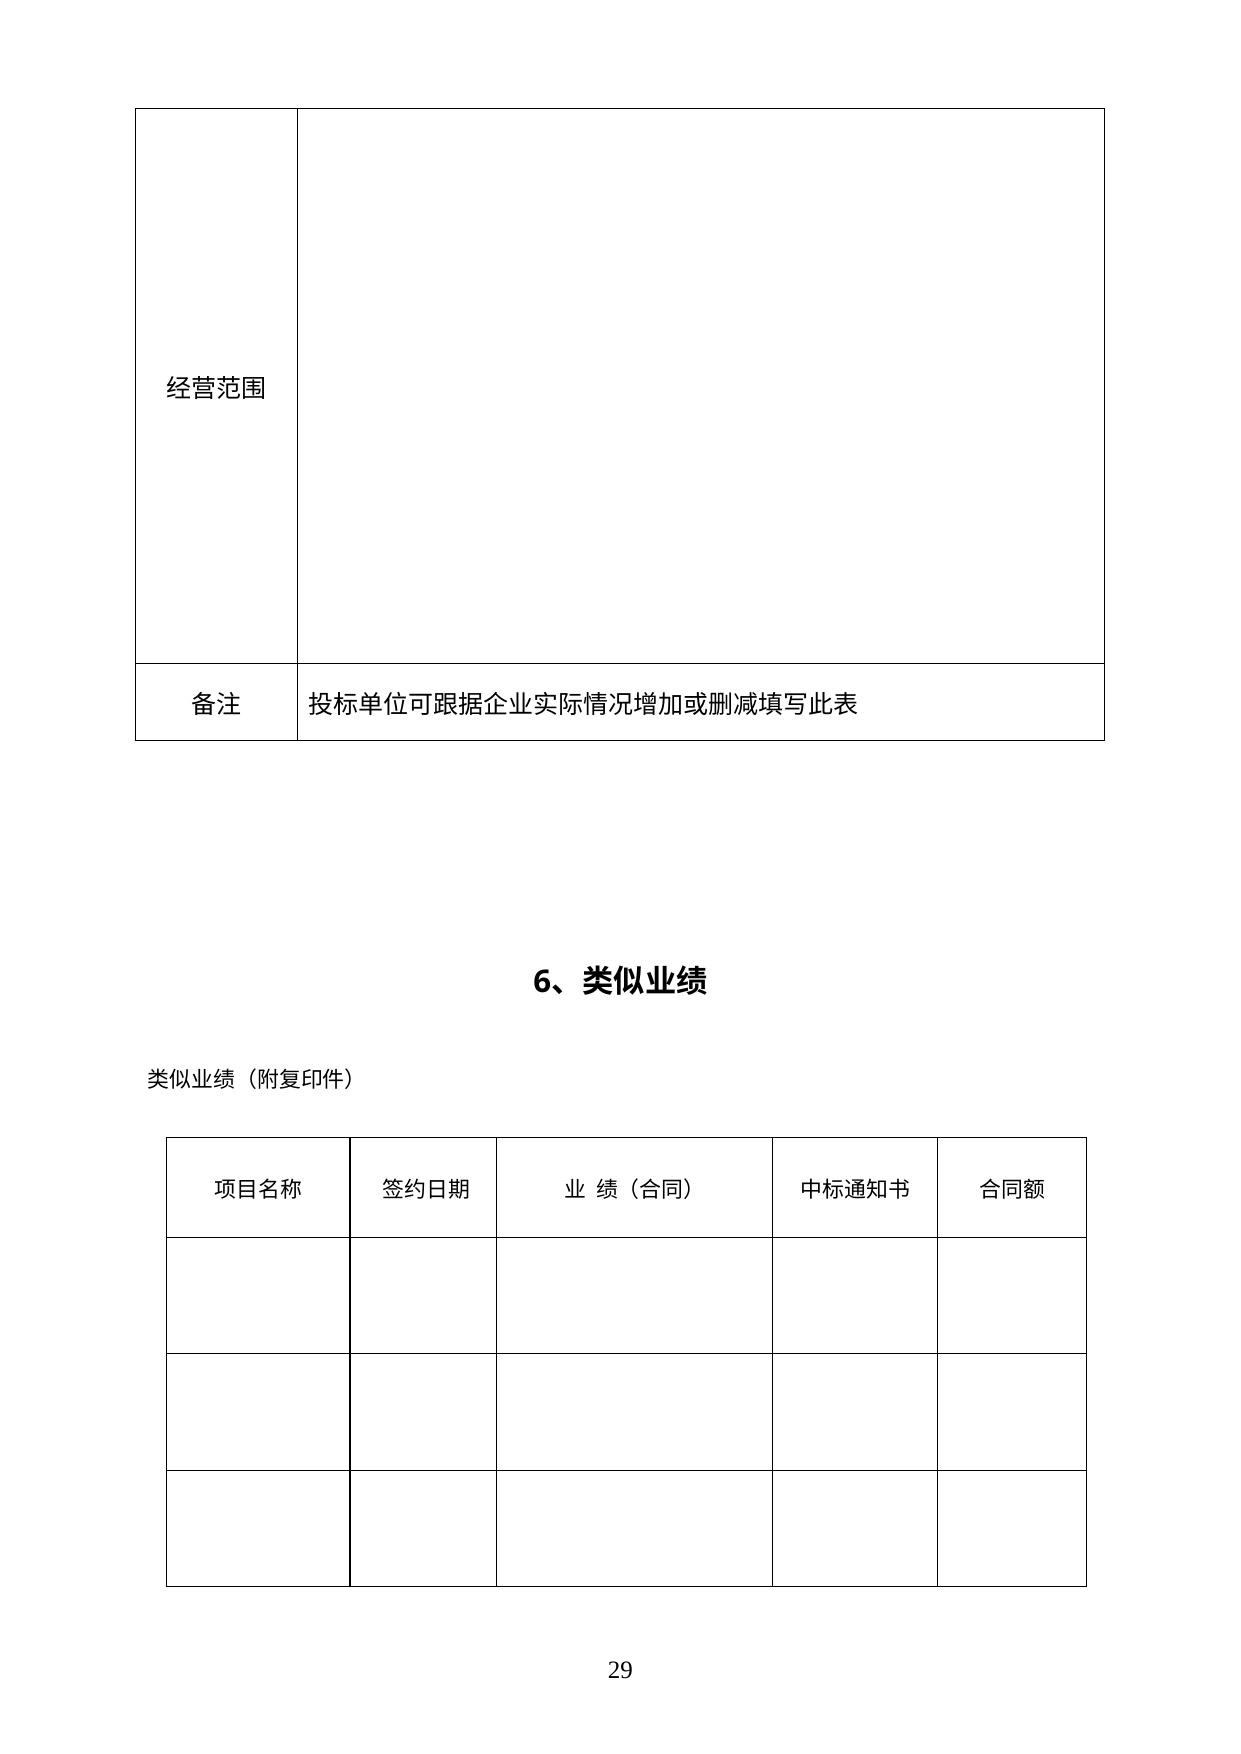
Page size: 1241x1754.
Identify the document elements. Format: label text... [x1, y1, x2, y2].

table_cell [497, 1238, 772, 1353]
table_header 项目名称 [167, 1138, 349, 1237]
table_cell [351, 1471, 496, 1586]
table_cell [298, 109, 1104, 663]
table_cell [938, 1354, 1086, 1469]
table_cell [167, 1238, 349, 1353]
table_cell [497, 1354, 772, 1469]
table_header 业 绩（合同） [497, 1138, 772, 1237]
table_cell [773, 1354, 937, 1469]
table_cell 备注 [136, 664, 297, 740]
table_cell [167, 1471, 349, 1586]
table_header 中标通知书 [773, 1138, 937, 1237]
table_cell 投标单位可跟据企业实际情况增加或删减填写此表 [298, 664, 1104, 740]
table_cell [351, 1238, 496, 1353]
table_cell [938, 1238, 1086, 1353]
table_cell [938, 1471, 1086, 1586]
table_header 合同额 [938, 1138, 1086, 1237]
table_cell [167, 1354, 349, 1469]
table_cell [351, 1354, 496, 1469]
table_cell [773, 1471, 937, 1586]
table_cell [773, 1238, 937, 1353]
table_cell 经营范围 [136, 109, 297, 663]
text 类似业绩（附复印件） [148, 1058, 1092, 1098]
table_cell [497, 1471, 772, 1586]
table_header 签约日期 [351, 1138, 496, 1237]
subtitle 6、类似业绩 [148, 939, 1092, 1018]
